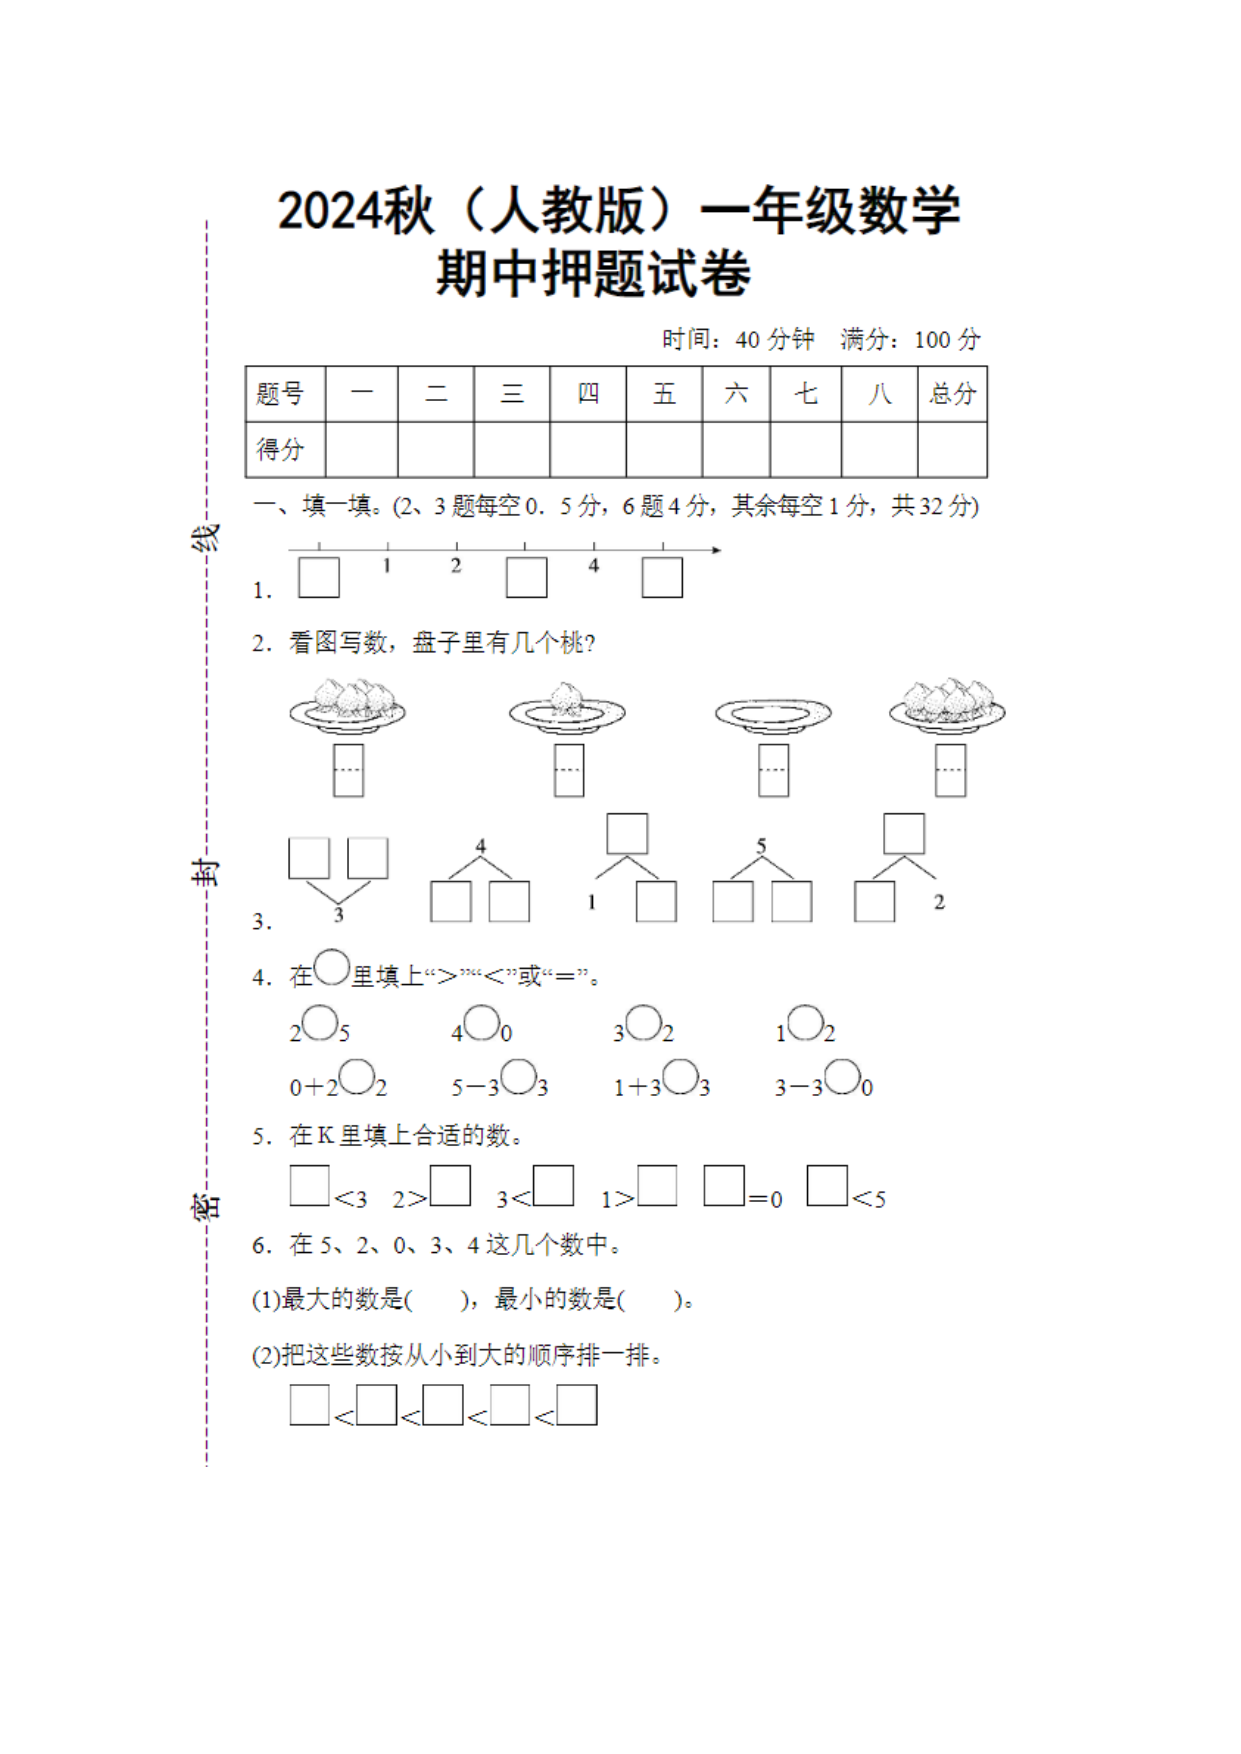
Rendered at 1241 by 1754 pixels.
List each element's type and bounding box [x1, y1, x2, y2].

picture [187, 162, 1053, 1467]
